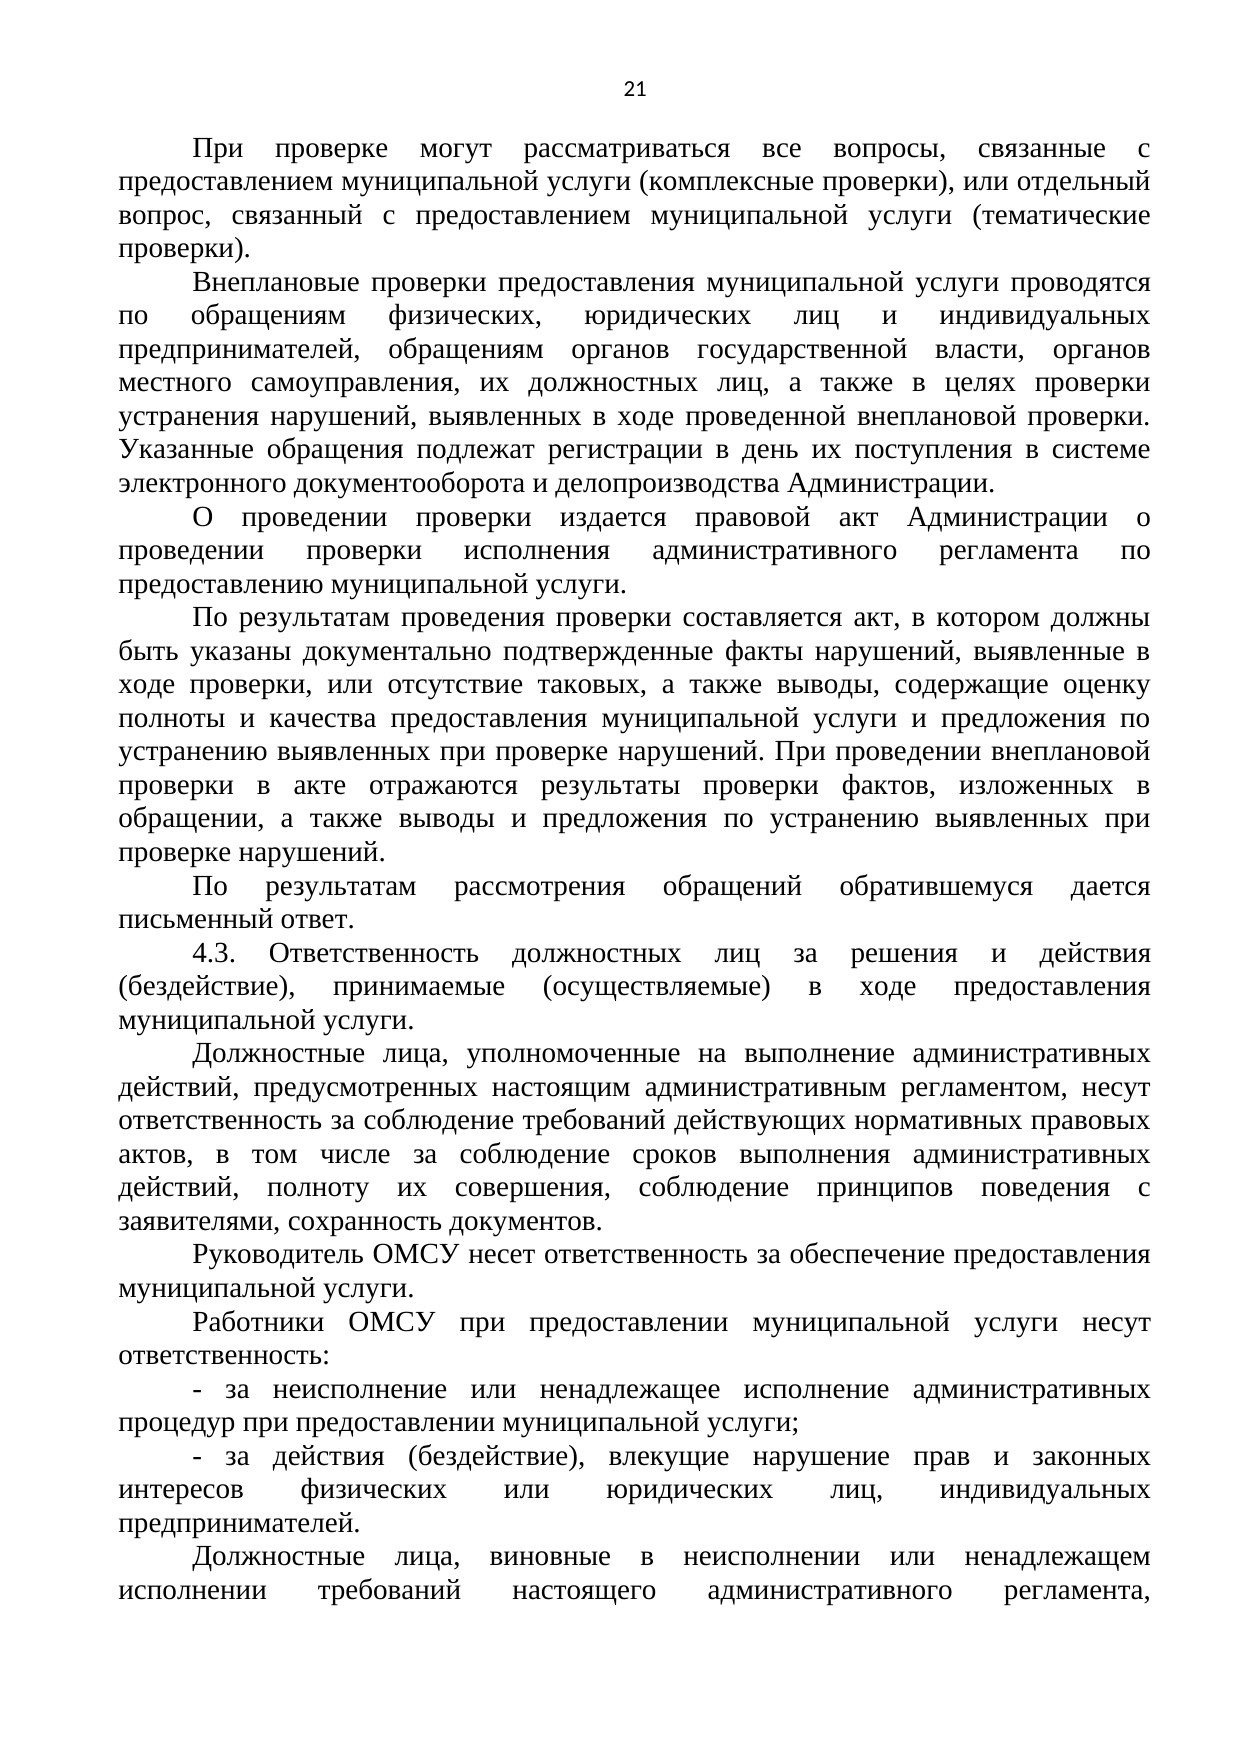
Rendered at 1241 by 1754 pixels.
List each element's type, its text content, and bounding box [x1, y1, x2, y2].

text При проверке могут рассматриваться все вопросы, связанные с предоставлением муниципальной услуги (комплексные проверки), или отдельный вопрос, связанный с предоставлением муниципальной услуги (тематические проверки). [118, 130, 1152, 264]
text Работники ОМСУ при предоставлении муниципальной услуги несут ответственность: [118, 1304, 1152, 1371]
text Внеплановые проверки предоставления муниципальной услуги проводятся по обращениям физических, юридических лиц и индивидуальных предпринимателей, обращениям органов государственной власти, органов местного самоуправления, их должностных лиц, а также в целях проверки устранения нарушений, выявленных в ходе проведенной внеплановой проверки. Указанные обращения подлежат регистрации в день их поступления в системе электронного документооборота и делопроизводства Администрации. [118, 264, 1152, 499]
text О проведении проверки издается правовой акт Администрации о проведении проверки исполнения административного регламента по предоставлению муниципальной услуги. [118, 499, 1152, 599]
text По результатам рассмотрения обращений обратившемуся дается письменный ответ. [118, 868, 1152, 935]
text - за действия (бездействие), влекущие нарушение прав и законных интересов физических или юридических лиц, индивидуальных предпринимателей. [118, 1438, 1152, 1538]
text По результатам проведения проверки составляется акт, в котором должны быть указаны документально подтвержденные факты нарушений, выявленные в ходе проверки, или отсутствие таковых, а также выводы, содержащие оценку полноты и качества предоставления муниципальной услуги и предложения по устранению выявленных при проверке нарушений. При проведении внеплановой проверки в акте отражаются результаты проверки фактов, изложенных в обращении, а также выводы и предложения по устранению выявленных при проверке нарушений. [118, 599, 1152, 868]
text Должностные лица, уполномоченные на выполнение административных действий, предусмотренных настоящим административным регламентом, несут ответственность за соблюдение требований действующих нормативных правовых актов, в том числе за соблюдение сроков выполнения административных действий, полноту их совершения, соблюдение принципов поведения с заявителями, сохранность документов. [118, 1035, 1152, 1237]
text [118, 1538, 1152, 1606]
text Руководитель ОМСУ несет ответственность за обеспечение предоставления муниципальной услуги. [118, 1237, 1152, 1304]
text 4.3. Ответственность должностных лиц за решения и действия (бездействие), принимаемые (осуществляемые) в ходе предоставления муниципальной услуги. [118, 935, 1152, 1035]
text - за неисполнение или ненадлежащее исполнение административных процедур при предоставлении муниципальной услуги; [118, 1371, 1152, 1438]
